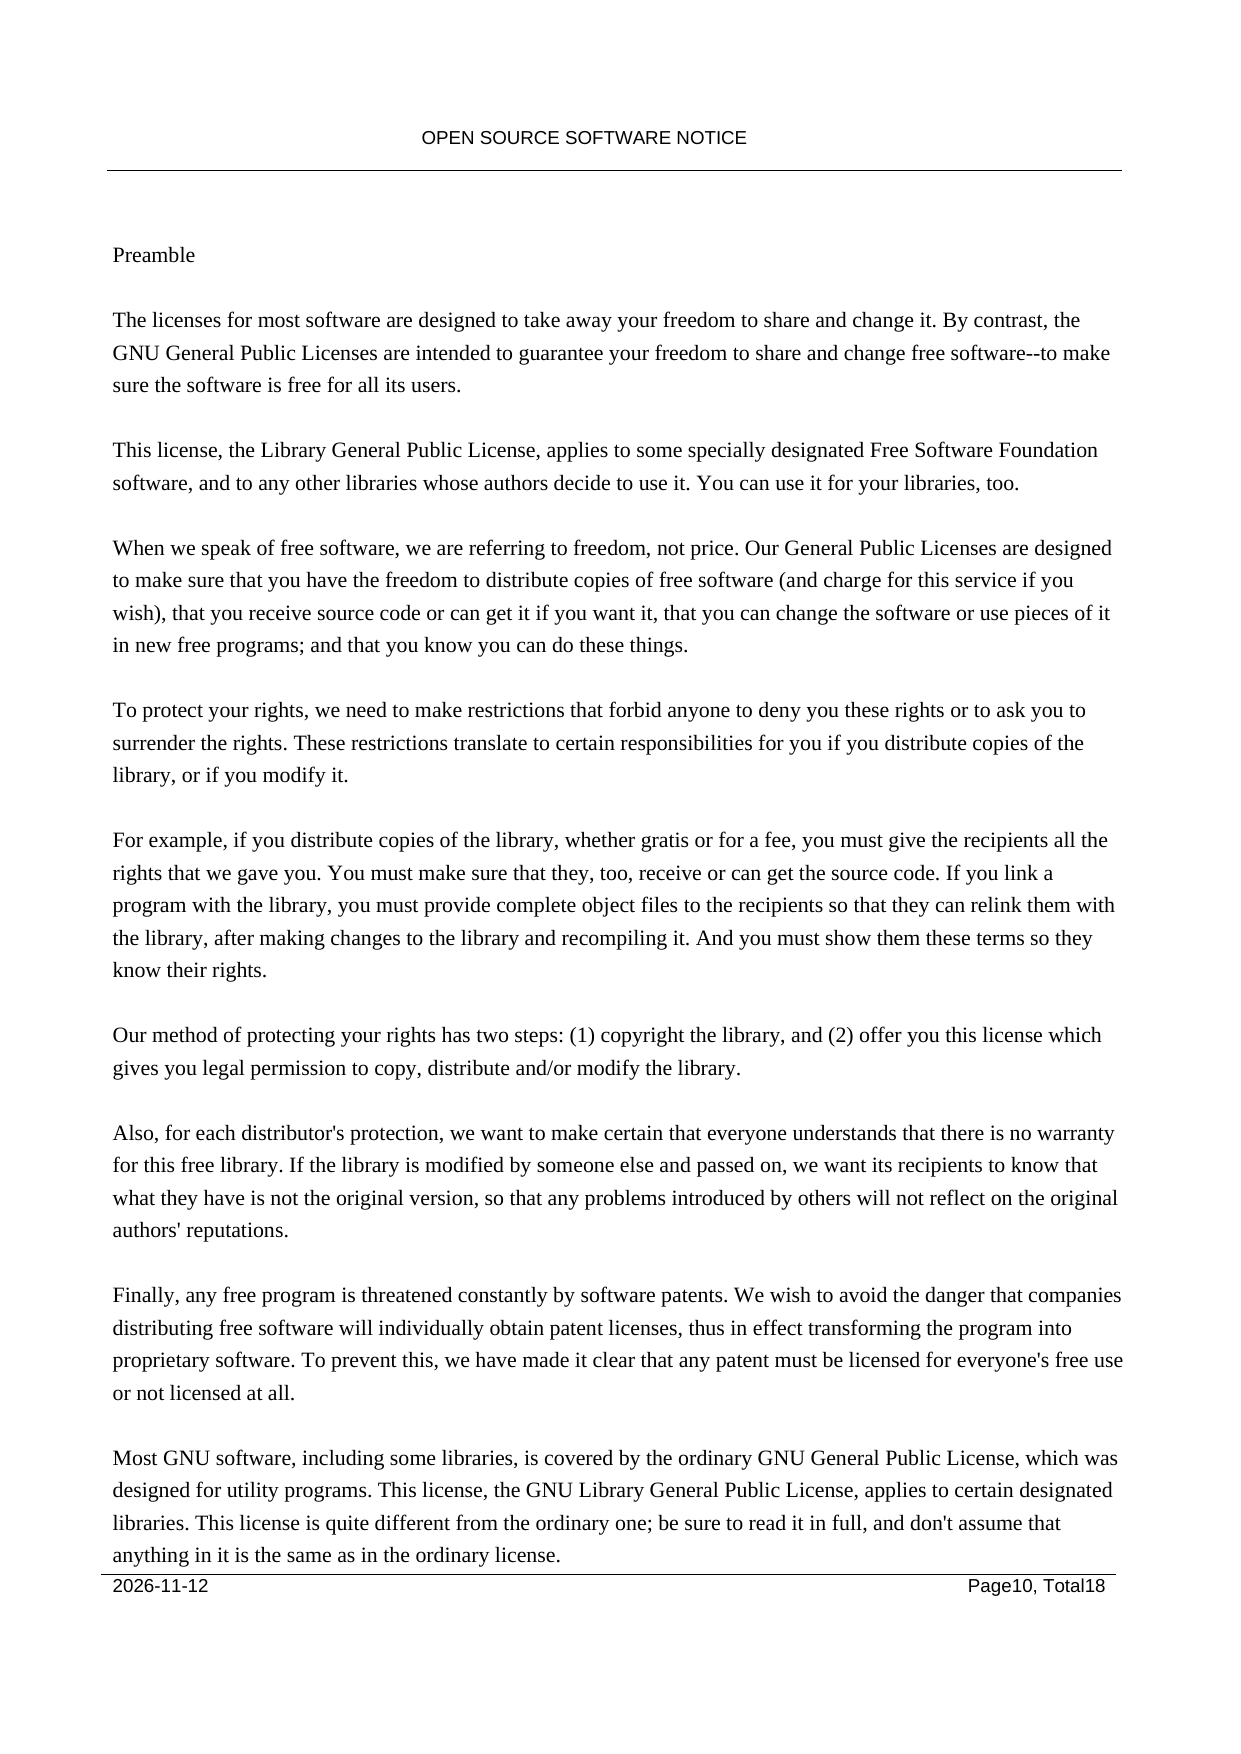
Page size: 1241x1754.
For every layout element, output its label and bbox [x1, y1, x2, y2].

text [112, 206, 1128, 1571]
